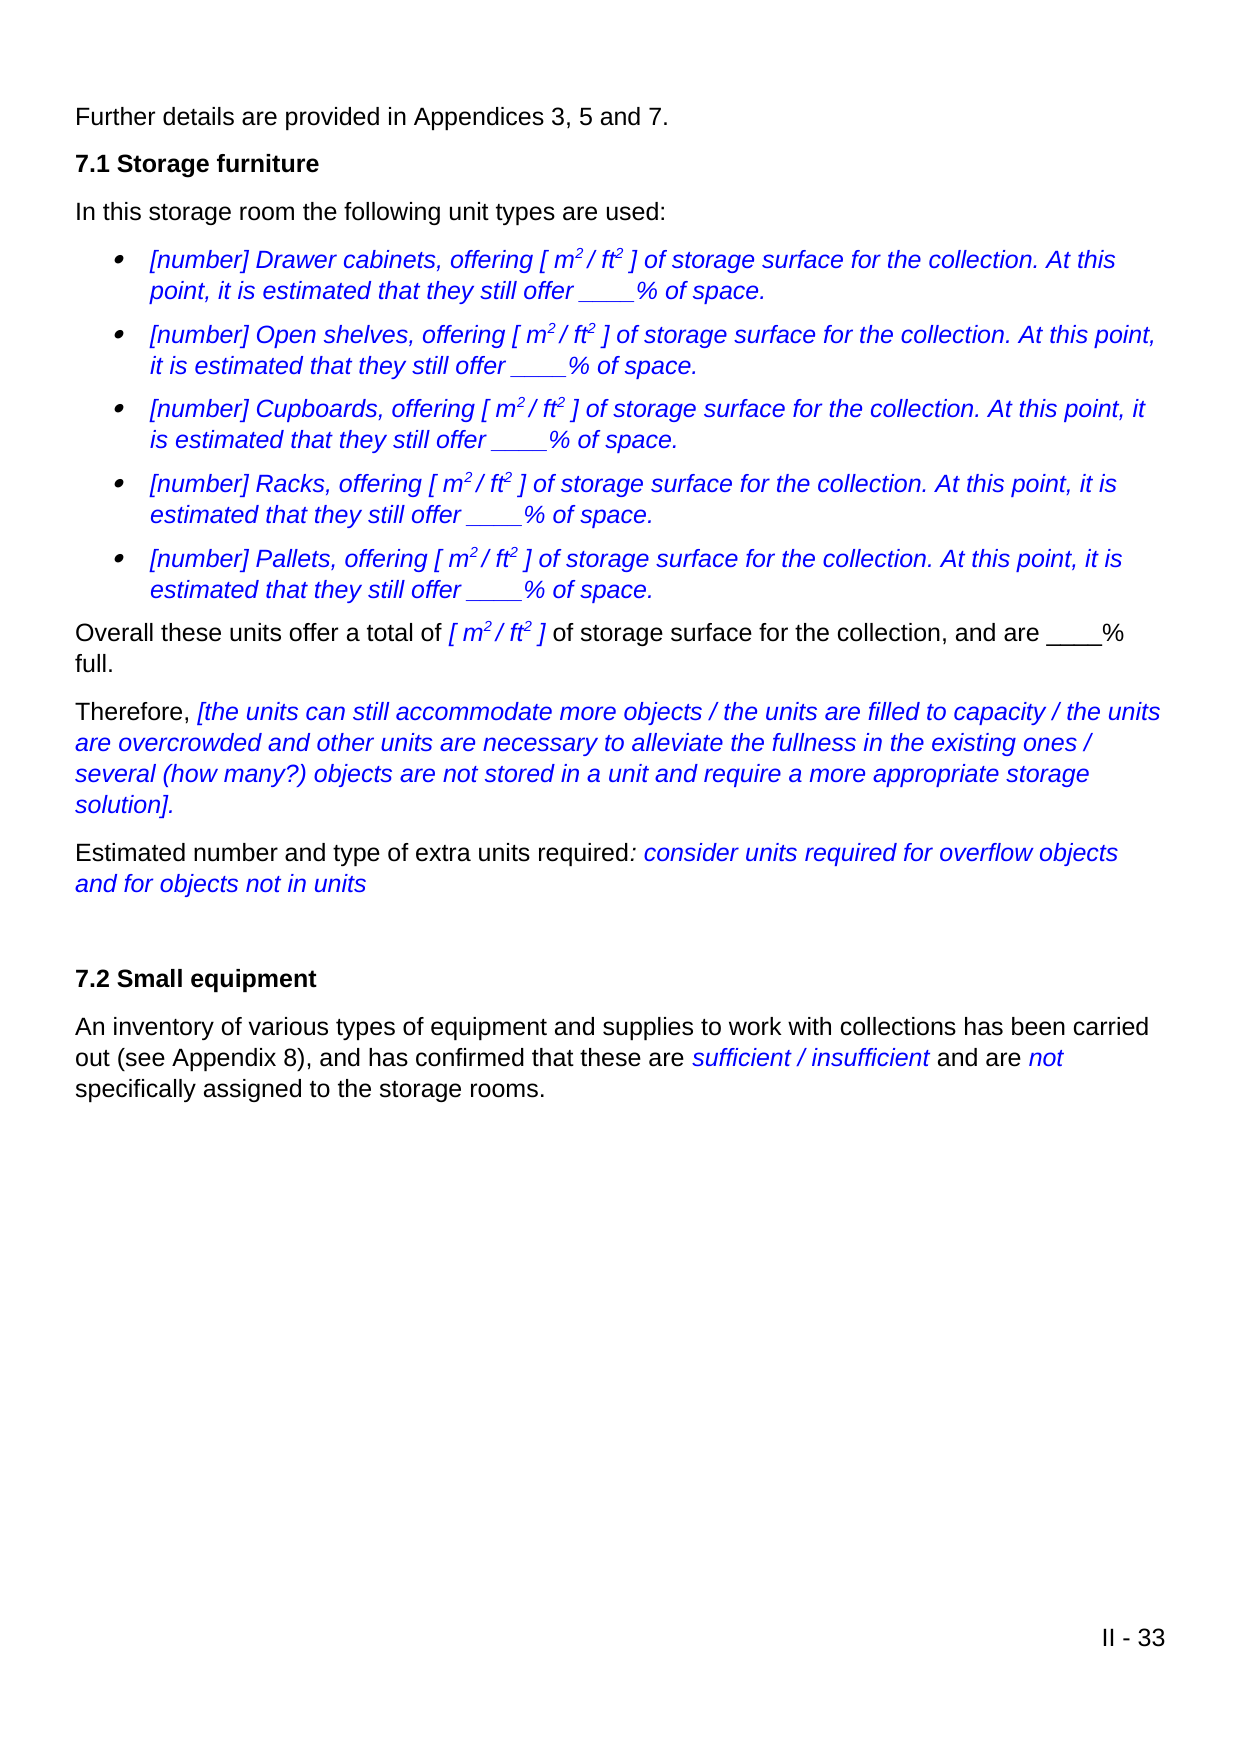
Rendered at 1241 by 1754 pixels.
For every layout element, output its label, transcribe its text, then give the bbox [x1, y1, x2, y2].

text An inventory of various types of equipment and supplies to work with collections has been carried out (see Appendix 8), and has confirmed that these are sufficient / insufficient and are not specifically assigned to the storage rooms. [75, 1012, 1165, 1103]
list [number] Pallets, offering [ m2 / ft2 ] of storage surface for the collection. At this point, it is estimated that they still offer ____% of space. [112, 544, 1165, 603]
text Therefore, [the units can still accommodate more objects / the units are filled to capacity / the units are overcrowded and other units are necessary to alleviate the fullness in the existing ones / several (how many?) objects are not stored in a unit and require a more appropriate storage solution]. [75, 697, 1165, 819]
text In this storage room the following unit types are used: [75, 197, 1165, 226]
list [number] Cupboards, offering [ m2 / ft2 ] of storage surface for the collection. At this point, it is estimated that they still offer ____% of space. [112, 394, 1165, 454]
text 7.1 Storage furniture [75, 149, 1165, 178]
list [number] Open shelves, offering [ m2 / ft2 ] of storage surface for the collection. At this point, it is estimated that they still offer ____% of space. [112, 319, 1165, 379]
list [number] Racks, offering [ m2 / ft2 ] of storage surface for the collection. At this point, it is estimated that they still offer ____% of space. [112, 469, 1165, 529]
list [number] Drawer cabinets, offering [ m2 / ft2 ] of storage surface for the collection. At this point, it is estimated that they still offer ____% of space. [112, 245, 1165, 305]
text Estimated number and type of extra units required: consider units required for overflow objects and for objects not in units [75, 838, 1165, 898]
text Overall these units offer a total of [ m2 / ft2 ] of storage surface for the collection, and are ____% full. [75, 618, 1165, 678]
text 7.2 Small equipment [75, 964, 1165, 993]
text Further details are provided in Appendices 3, 5 and 7. [75, 102, 1165, 131]
